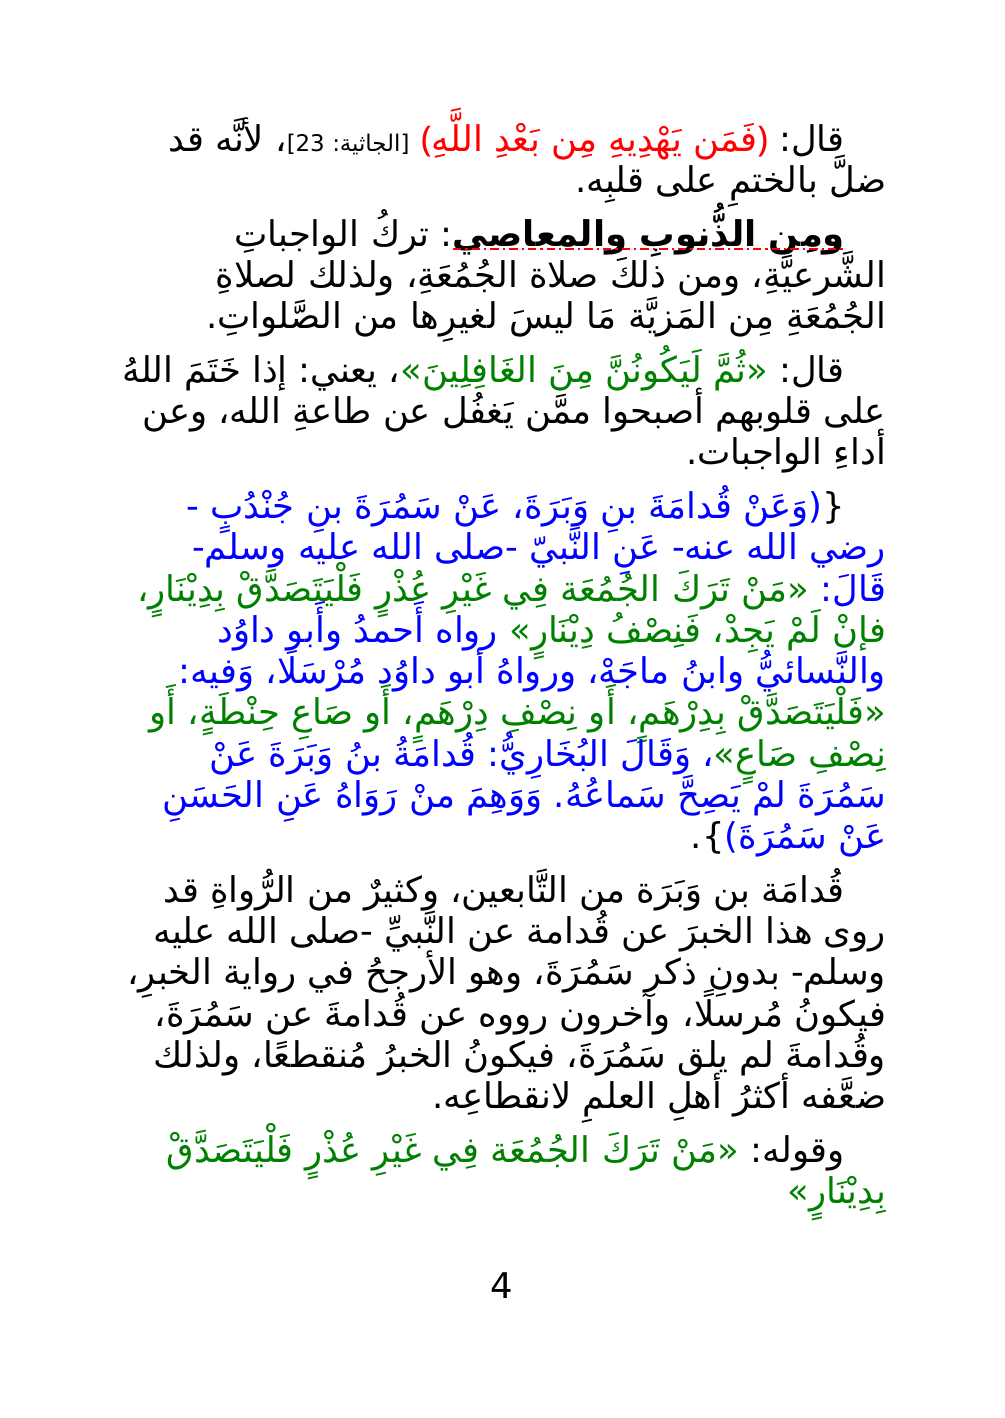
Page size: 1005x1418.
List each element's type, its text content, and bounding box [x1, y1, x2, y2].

text {(وَعَنْ قُدامَةَ بنِ وَبَرَةَ، عَنْ سَمُرَةَ بنِ جُنْدُبٍ -رضي الله عنه- عَنِ النَّبيّ -صلى الله عليه وسلم- قَالَ: «مَنْ تَرَكَ الجُمُعَة فِي غَيْرِ عُذْرٍ فَلْيَتَصَدَّقْ بِدِيْنَارٍ، فإنْ لَمْ يَجِدْ، فَنِصْفُ دِيْنَارٍ» رواه أَحمدُ وأَبو داوُد والنَّسائيُّ وابنُ ماجَهْ، ورواهُ أبو داوُد مُرْسَلًا، وَفيه: «فَلْيَتَصَدَّقْ بِدِرْهَمٍ، أَو نِصْفِ دِرْهَمٍ، أَو صَاعِ حِنْطَةٍ، أَو نِصْفِ صَاعٍ»، وَقَالَ البُخَارِيُّ: قُدامَةُ بنُ وَبَرَةَ عَنْ سَمُرَةَ لمْ يَصِحَّ سَماعُهُ. وَوَهِمَ منْ رَوَاهُ عَنِ الحَسَنِ عَنْ سَمُرَةَ)}. [118, 486, 886, 857]
text قال: ﴿فَمَن يَهْدِيهِ مِن بَعْدِ اللَّهِ﴾ [الجاثية: 23]، لأنَّه قد ضلَّ بالختمِ على قلبِه. [118, 118, 886, 201]
text وقوله: «مَنْ تَرَكَ الجُمُعَة فِي غَيْرِ عُذْرٍ فَلْيَتَصَدَّقْ بِدِيْنَارٍ» [118, 1129, 886, 1212]
text قال: «ثُمَّ لَيَكُونُنَّ مِنَ الغَافِلِينَ»، يعني: إذا خَتَمَ اللهُ على قلوبهم أصبحوا ممَّن يَغفُل عن طاعةِ الله، وعن أداءِ الواجبات. [118, 349, 886, 473]
text ومِن الذُّنوبِ والمعاصي: تركُ الواجباتِ الشَّرعيَّةِ، ومن ذلكَ صلاة الجُمُعَةِ، ولذلك لصلاةِ الجُمُعَةِ مِن المَزيَّة مَا ليسَ لغيرِها من الصَّلواتِ. [118, 213, 886, 337]
text قُدامَة بن وَبَرَة من التَّابعين، وكثيرٌ من الرُّواةِ قد روى هذا الخبرَ عن قُدامة عن النَّبيِّ -صلى الله عليه وسلم- بدونِ ذكر سَمُرَةَ، وهو الأرجحُ في رواية الخبرِ، فيكونُ مُرسلًا، وآخرون رووه عن قُدامةَ عن سَمُرَةَ، وقُدامةَ لم يلق سَمُرَةَ، فيكونُ الخبرُ مُنقطعًا، ولذلك ضعَّفه أكثرُ أهلِ العلمِ لانقطاعِه. [118, 869, 886, 1117]
